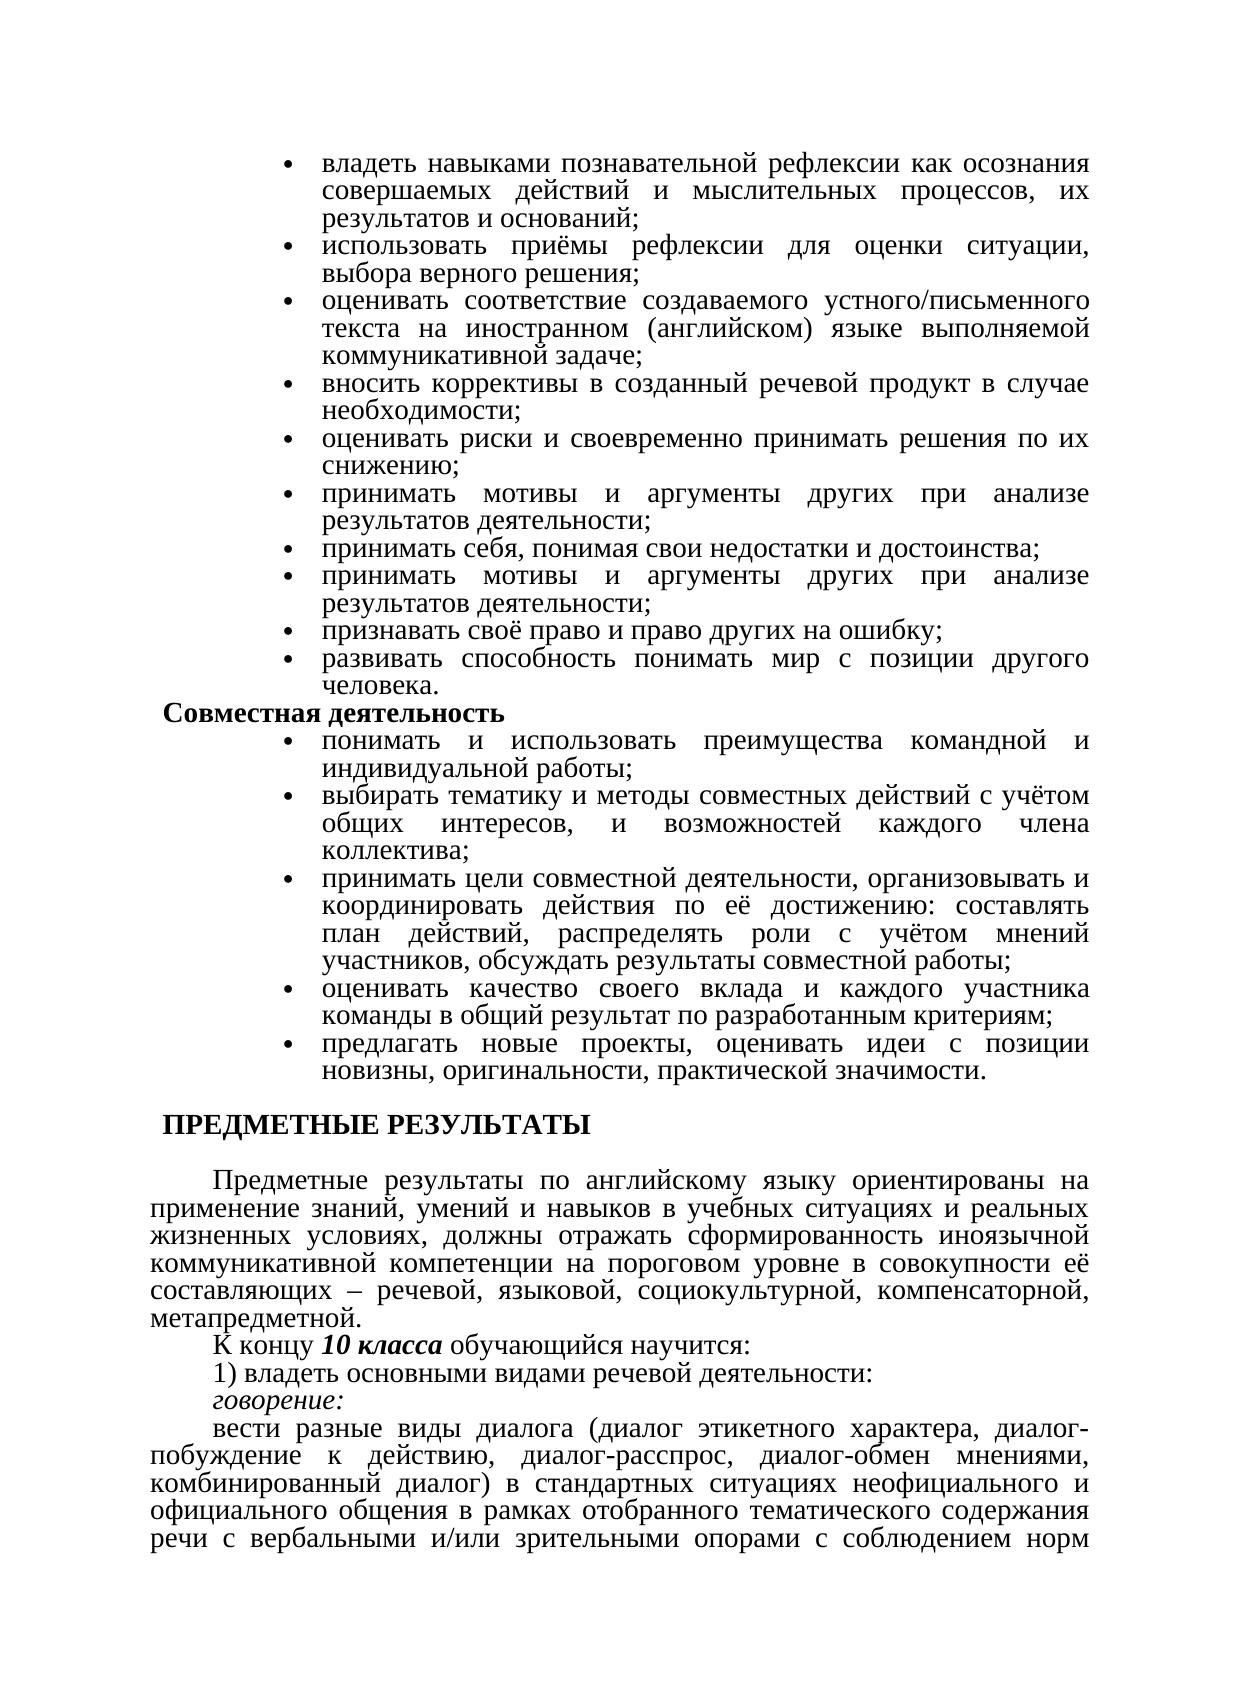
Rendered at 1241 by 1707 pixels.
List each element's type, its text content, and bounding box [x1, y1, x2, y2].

list предлагать новые проекты, оценивать идеи с позиции новизны, оригинальности, практической значимости. [284, 1030, 1090, 1085]
list развивать способность понимать мир с позиции другого человека. [284, 645, 1090, 700]
list использовать приёмы рефлексии для оценки ситуации, выбора верного решения; [284, 232, 1090, 287]
list принимать себя, понимая свои недостатки и достоинства; [284, 535, 1090, 562]
list принимать мотивы и аргументы других при анализе результатов деятельности; [284, 480, 1090, 535]
text 1) владеть основными видами речевой деятельности: [150, 1360, 1090, 1387]
list оценивать риски и своевременно принимать решения по их снижению; [284, 425, 1090, 480]
list вносить коррективы в созданный речевой продукт в случае необходимости; [284, 370, 1090, 425]
text говорение: [150, 1387, 1090, 1415]
list понимать и использовать преимущества командной и индивидуальной работы; [284, 727, 1090, 782]
list владеть навыками познавательной рефлексии как осознания совершаемых действий и мыслительных процессов, их результатов и оснований; [284, 150, 1090, 232]
list признавать своё право и право других на ошибку; [284, 617, 1090, 645]
list принимать мотивы и аргументы других при анализе результатов деятельности; [284, 562, 1090, 617]
text Совместная деятельность [162, 700, 1090, 727]
text ПРЕДМЕТНЫЕ РЕЗУЛЬТАТЫ [162, 1112, 1090, 1140]
text К концу 10 класса обучающийся научится: [150, 1332, 1090, 1360]
text Предметные результаты по английскому языку ориентированы на применение знаний, умений и навыков в учебных ситуациях и реальных жизненных условиях, должны отражать сформированность иноязычной коммуникативной компетенции на пороговом уровне в совокупности её составляющих – речевой, языковой, социокультурной, компенсаторной, метапредметной. [150, 1167, 1090, 1332]
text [150, 1415, 1090, 1552]
list принимать цели совместной деятельности, организовывать и координировать действия по её достижению: составлять план действий, распределять роли с учётом мнений участников, обсуждать результаты совместной работы; [284, 865, 1090, 975]
list оценивать качество своего вклада и каждого участника команды в общий результат по разработанным критериям; [284, 975, 1090, 1030]
list выбирать тематику и методы совместных действий с учётом общих интересов, и возможностей каждого члена коллектива; [284, 782, 1090, 865]
list оценивать соответствие создаваемого устного/письменного текста на иностранном (английском) языке выполняемой коммуникативной задаче; [284, 287, 1090, 370]
